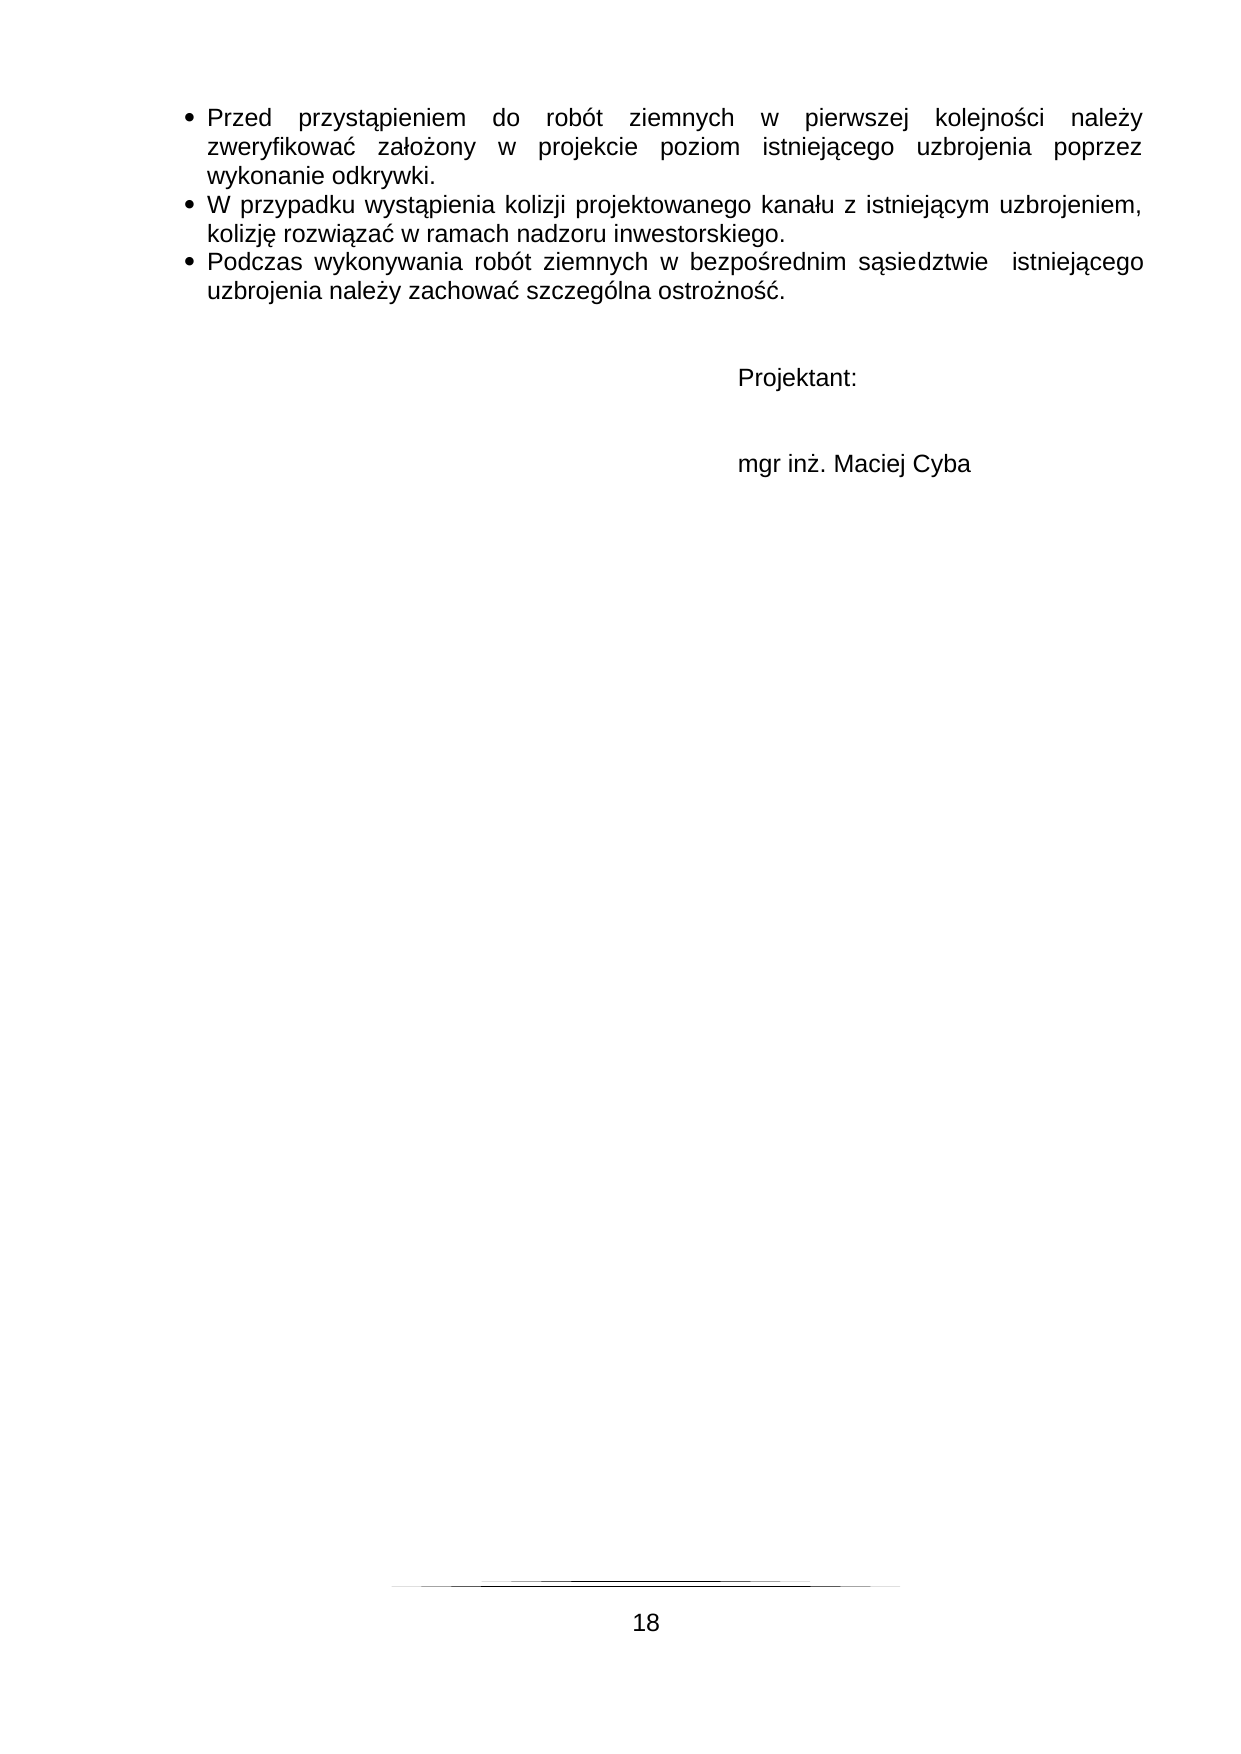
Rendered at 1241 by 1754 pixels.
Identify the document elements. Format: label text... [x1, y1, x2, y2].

list Przed przystąpieniem do robót ziemnych w pierwszej kolejności należy zweryfikować założony w projekcie poziom istniejącego uzbrojenia poprzez wykonanie odkrywki. [185, 103, 1144, 190]
text Projektant: [738, 362, 1144, 420]
list Podczas wykonywania robót ziemnych w bezpośrednim sąsiedztwie istniejącego uzbrojenia należy zachować szczególna ostrożność. [185, 247, 1144, 305]
list W przypadku wystąpienia kolizji projektowanego kanału z istniejącym uzbrojeniem, kolizję rozwiązać w ramach nadzoru inwestorskiego. [185, 190, 1144, 247]
text mgr inż. Maciej Cyba [701, 449, 1144, 477]
